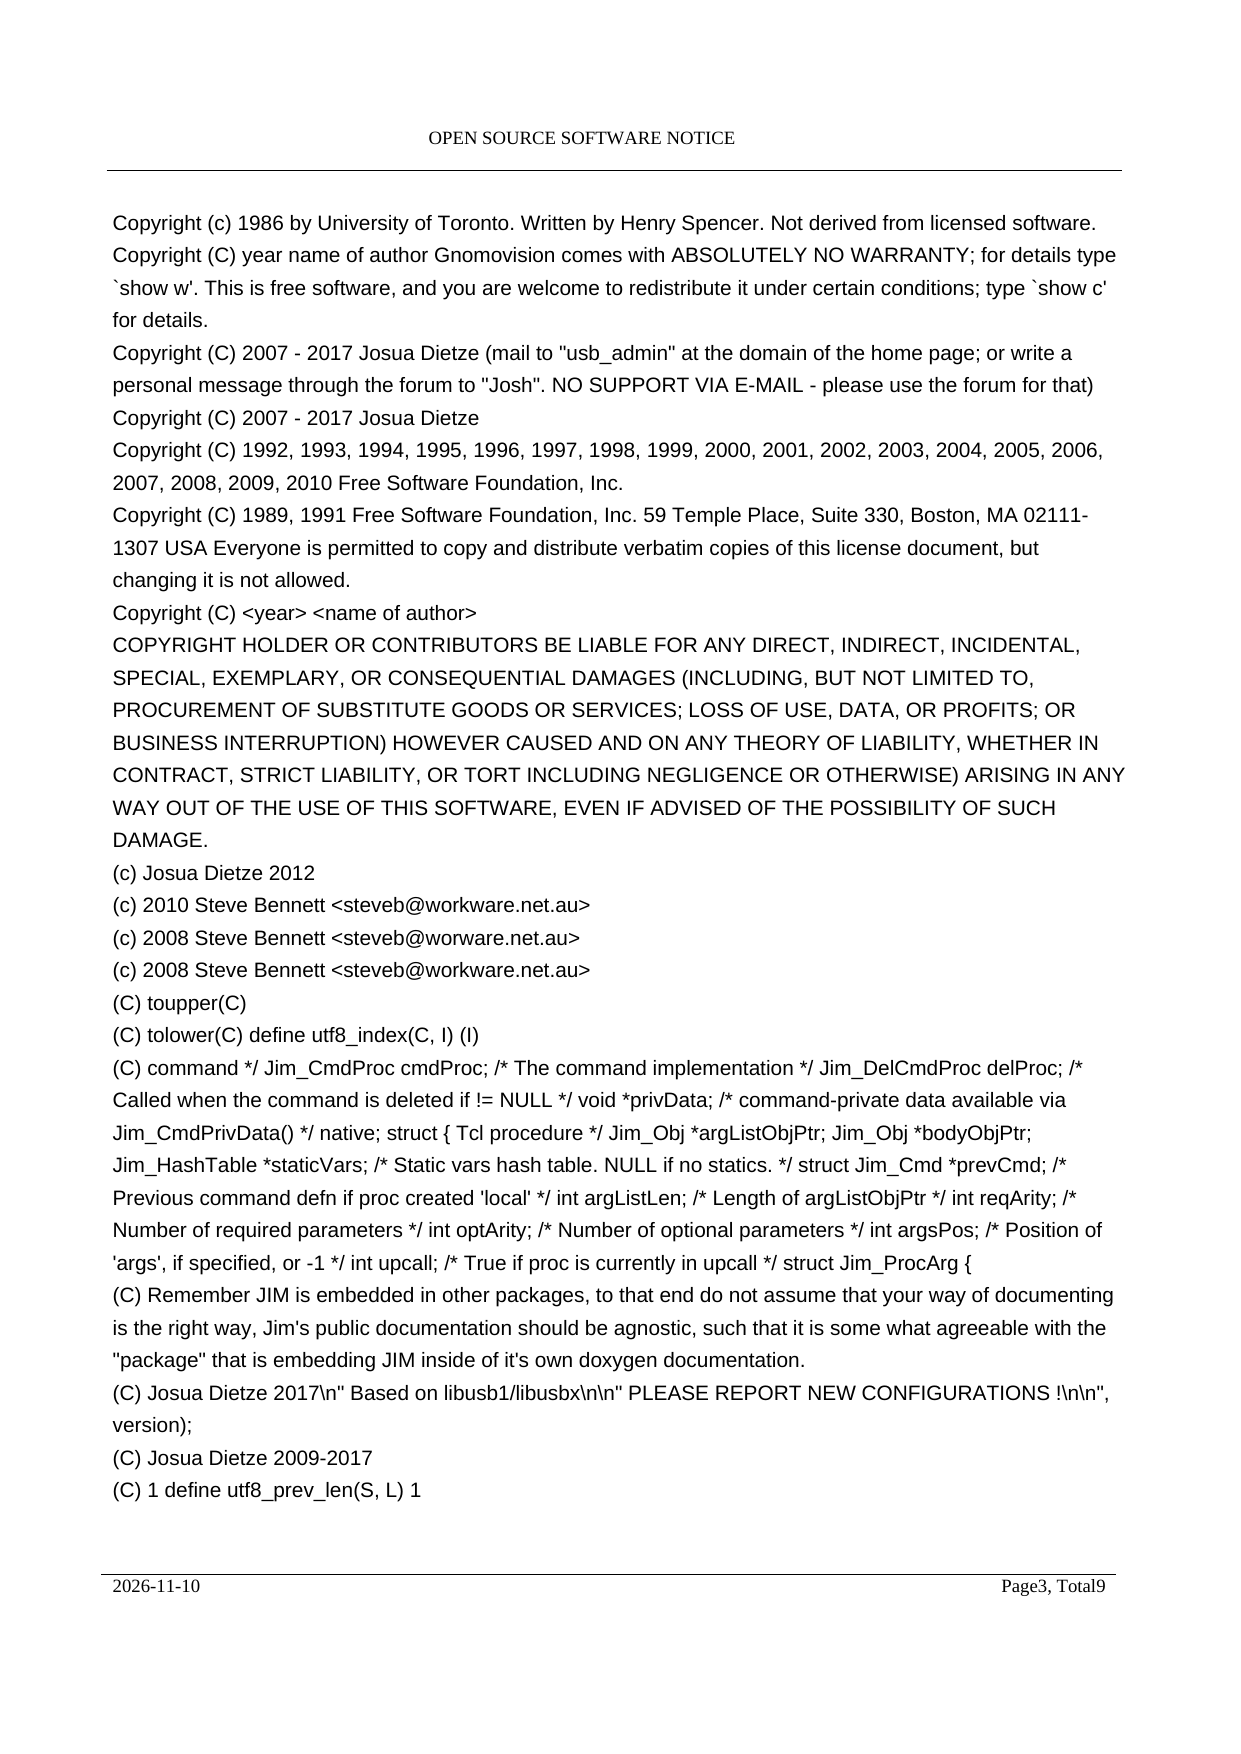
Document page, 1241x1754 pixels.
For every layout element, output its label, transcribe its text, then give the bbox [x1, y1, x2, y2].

text (c) 2010 Steve Bennett <steveb@workware.net.au> [112, 889, 1128, 921]
text Copyright (C) 1989, 1991 Free Software Foundation, Inc. 59 Temple Place, Suite 330, Boston, MA 02111-1307 USA Everyone is permitted to copy and distribute verbatim copies of this license document, but changing it is not allowed. [112, 499, 1128, 596]
text (C) Josua Dietze 2017\n" Based on libusb1/libusbx\n\n" PLEASE REPORT NEW CONFIGURATIONS !\n\n", version); [112, 1376, 1128, 1441]
text Copyright (C) <year> <name of author> [112, 596, 1128, 629]
text Copyright (C) 2007 - 2017 Josua Dietze (mail to "usb_admin" at the domain of the home page; or write a personal message through the forum to "Josh". NO SUPPORT VIA E-MAIL - please use the forum for that) [112, 336, 1128, 401]
text Copyright (c) 1986 by University of Toronto. Written by Henry Spencer. Not derived from licensed software. [112, 206, 1128, 239]
text (C) command */ Jim_CmdProc cmdProc; /* The command implementation */ Jim_DelCmdProc delProc; /* Called when the command is deleted if != NULL */ void *privData; /* command-private data available via Jim_CmdPrivData() */ native; struct { Tcl procedure */ Jim_Obj *argListObjPtr; Jim_Obj *bodyObjPtr; Jim_HashTable *staticVars; /* Static vars hash table. NULL if no statics. */ struct Jim_Cmd *prevCmd; /* Previous command defn if proc created 'local' */ int argListLen; /* Length of argListObjPtr */ int reqArity; /* Number of required parameters */ int optArity; /* Number of optional parameters */ int argsPos; /* Position of 'args', if specified, or -1 */ int upcall; /* True if proc is currently in upcall */ struct Jim_ProcArg { [112, 1051, 1128, 1279]
text COPYRIGHT HOLDER OR CONTRIBUTORS BE LIABLE FOR ANY DIRECT, INDIRECT, INCIDENTAL, SPECIAL, EXEMPLARY, OR CONSEQUENTIAL DAMAGES (INCLUDING, BUT NOT LIMITED TO, PROCUREMENT OF SUBSTITUTE GOODS OR SERVICES; LOSS OF USE, DATA, OR PROFITS; OR BUSINESS INTERRUPTION) HOWEVER CAUSED AND ON ANY THEORY OF LIABILITY, WHETHER IN CONTRACT, STRICT LIABILITY, OR TORT INCLUDING NEGLIGENCE OR OTHERWISE) ARISING IN ANY WAY OUT OF THE USE OF THIS SOFTWARE, EVEN IF ADVISED OF THE POSSIBILITY OF SUCH DAMAGE. [112, 629, 1128, 856]
text (c) Josua Dietze 2012 [112, 856, 1128, 889]
text Copyright (C) 2007 - 2017 Josua Dietze [112, 401, 1128, 434]
text Copyright (C) year name of author Gnomovision comes with ABSOLUTELY NO WARRANTY; for details type `show w'. This is free software, and you are welcome to redistribute it under certain conditions; type `show c' for details. [112, 239, 1128, 336]
text (C) Remember JIM is embedded in other packages, to that end do not assume that your way of documenting is the right way, Jim's public documentation should be agnostic, such that it is some what agreeable with the "package" that is embedding JIM inside of it's own doxygen documentation. [112, 1279, 1128, 1376]
text (c) 2008 Steve Bennett <steveb@worware.net.au> [112, 921, 1128, 954]
text (C) Josua Dietze 2009-2017 [112, 1441, 1128, 1474]
text (C) toupper(C) [112, 986, 1128, 1019]
text (c) 2008 Steve Bennett <steveb@workware.net.au> [112, 954, 1128, 986]
text Copyright (C) 1992, 1993, 1994, 1995, 1996, 1997, 1998, 1999, 2000, 2001, 2002, 2003, 2004, 2005, 2006, 2007, 2008, 2009, 2010 Free Software Foundation, Inc. [112, 434, 1128, 499]
text (C) tolower(C) define utf8_index(C, I) (I) [112, 1019, 1128, 1051]
text (C) 1 define utf8_prev_len(S, L) 1 [112, 1474, 1128, 1506]
